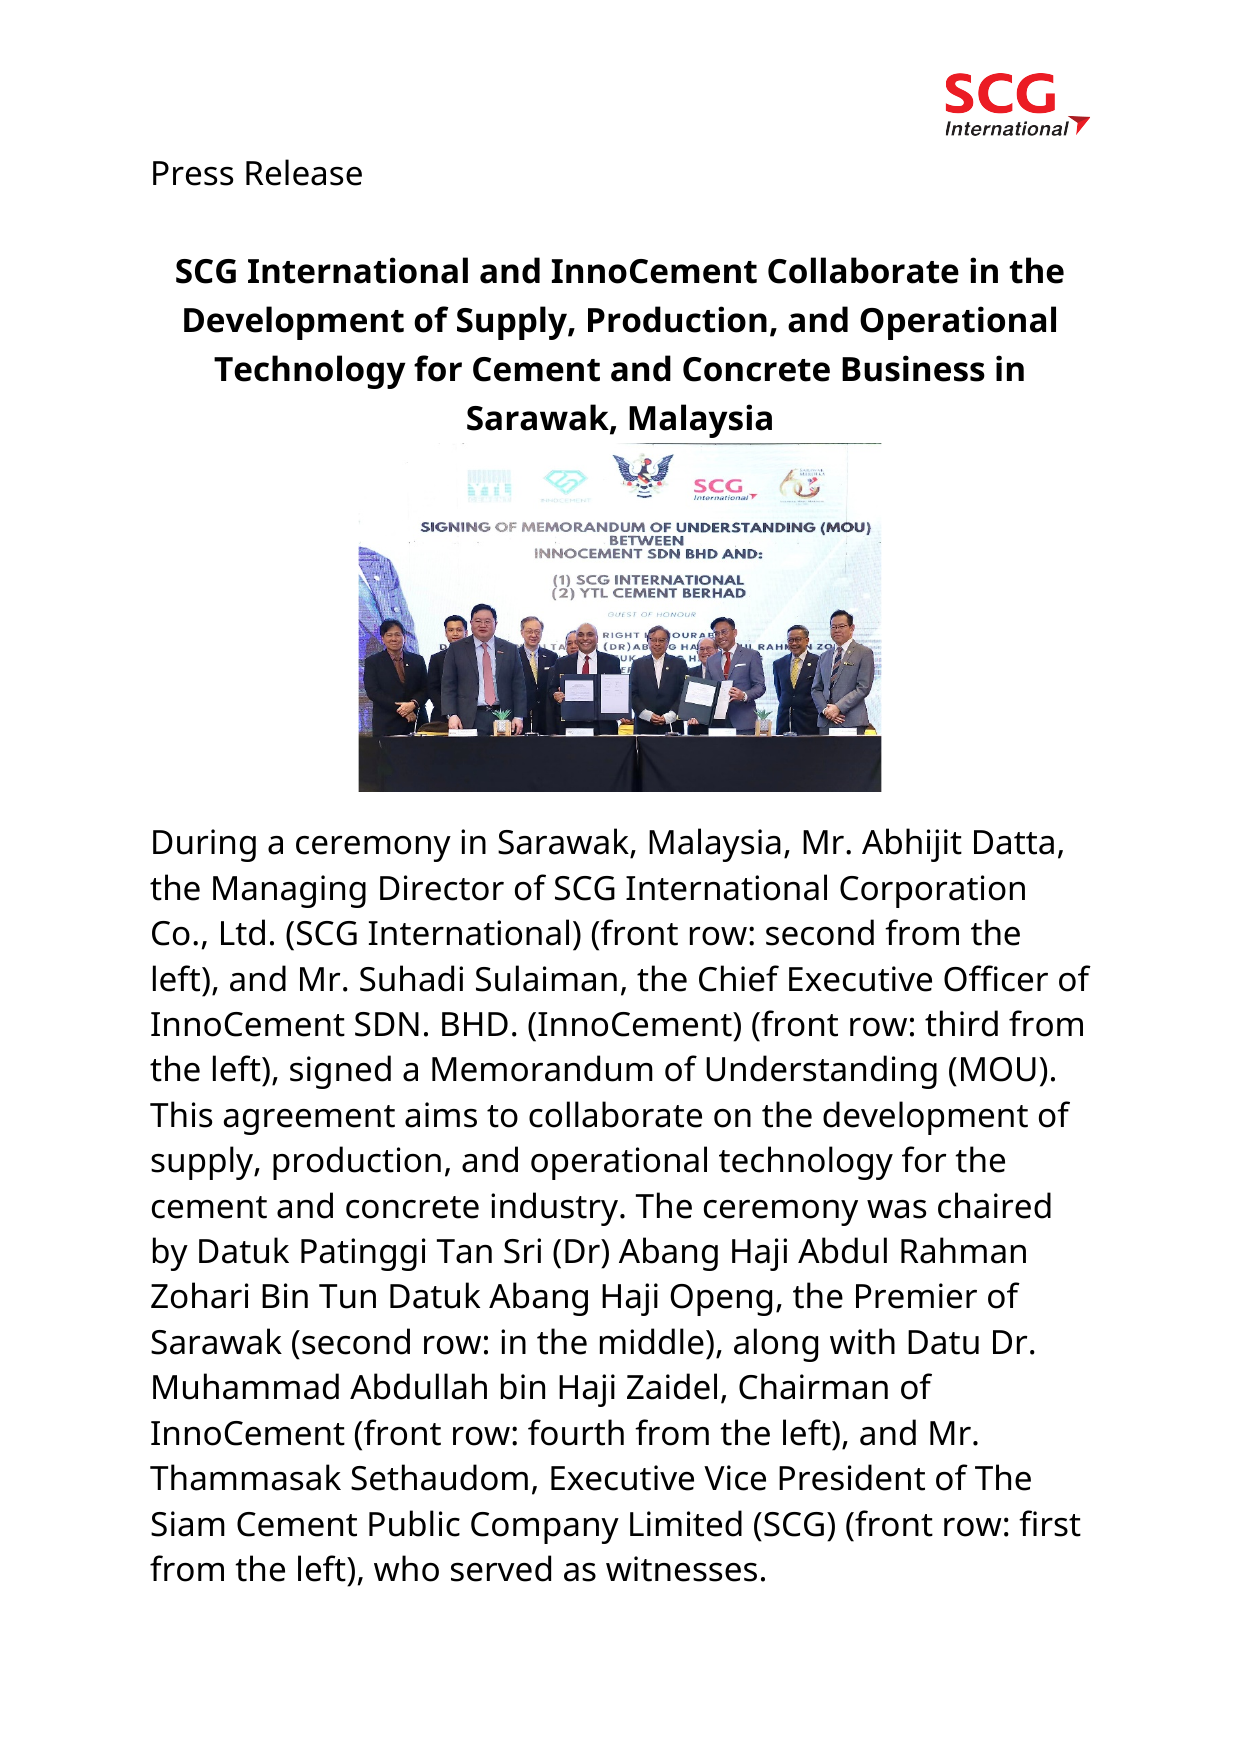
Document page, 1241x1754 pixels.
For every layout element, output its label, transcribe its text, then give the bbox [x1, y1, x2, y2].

picture [945, 73, 1091, 136]
text SCG International and InnoCement Collaborate in the Development of Supply, Production, and Operational Technology for Cement and Concrete Business in Sarawak, Malaysia [150, 248, 1090, 440]
text Press Release [150, 150, 1090, 195]
picture [358, 443, 882, 792]
text During a ceremony in Sarawak, Malaysia, Mr. Abhijit Datta, the Managing Director of SCG International Corporation Co., Ltd. (SCG International) (front row: second from the left), and Mr. Suhadi Sulaiman, the Chief Executive Officer of InnoCement SDN. BHD. (InnoCement) (front row: third from the left), signed a Memorandum of Understanding (MOU). This agreement aims to collaborate on the development of supply, production, and operational technology for the cement and concrete industry. The ceremony was chaired by Datuk Patinggi Tan Sri (Dr) Abang Haji Abdul Rahman Zohari Bin Tun Datuk Abang Haji Openg, the Premier of Sarawak (second row: in the middle), along with Datu Dr. Muhammad Abdullah bin Haji Zaidel, Chairman of InnoCement (front row: fourth from the left), and Mr. Thammasak Sethaudom, Executive Vice President of The Siam Cement Public Company Limited (SCG) (front row: first from the left), who served as witnesses. [150, 819, 1090, 1591]
